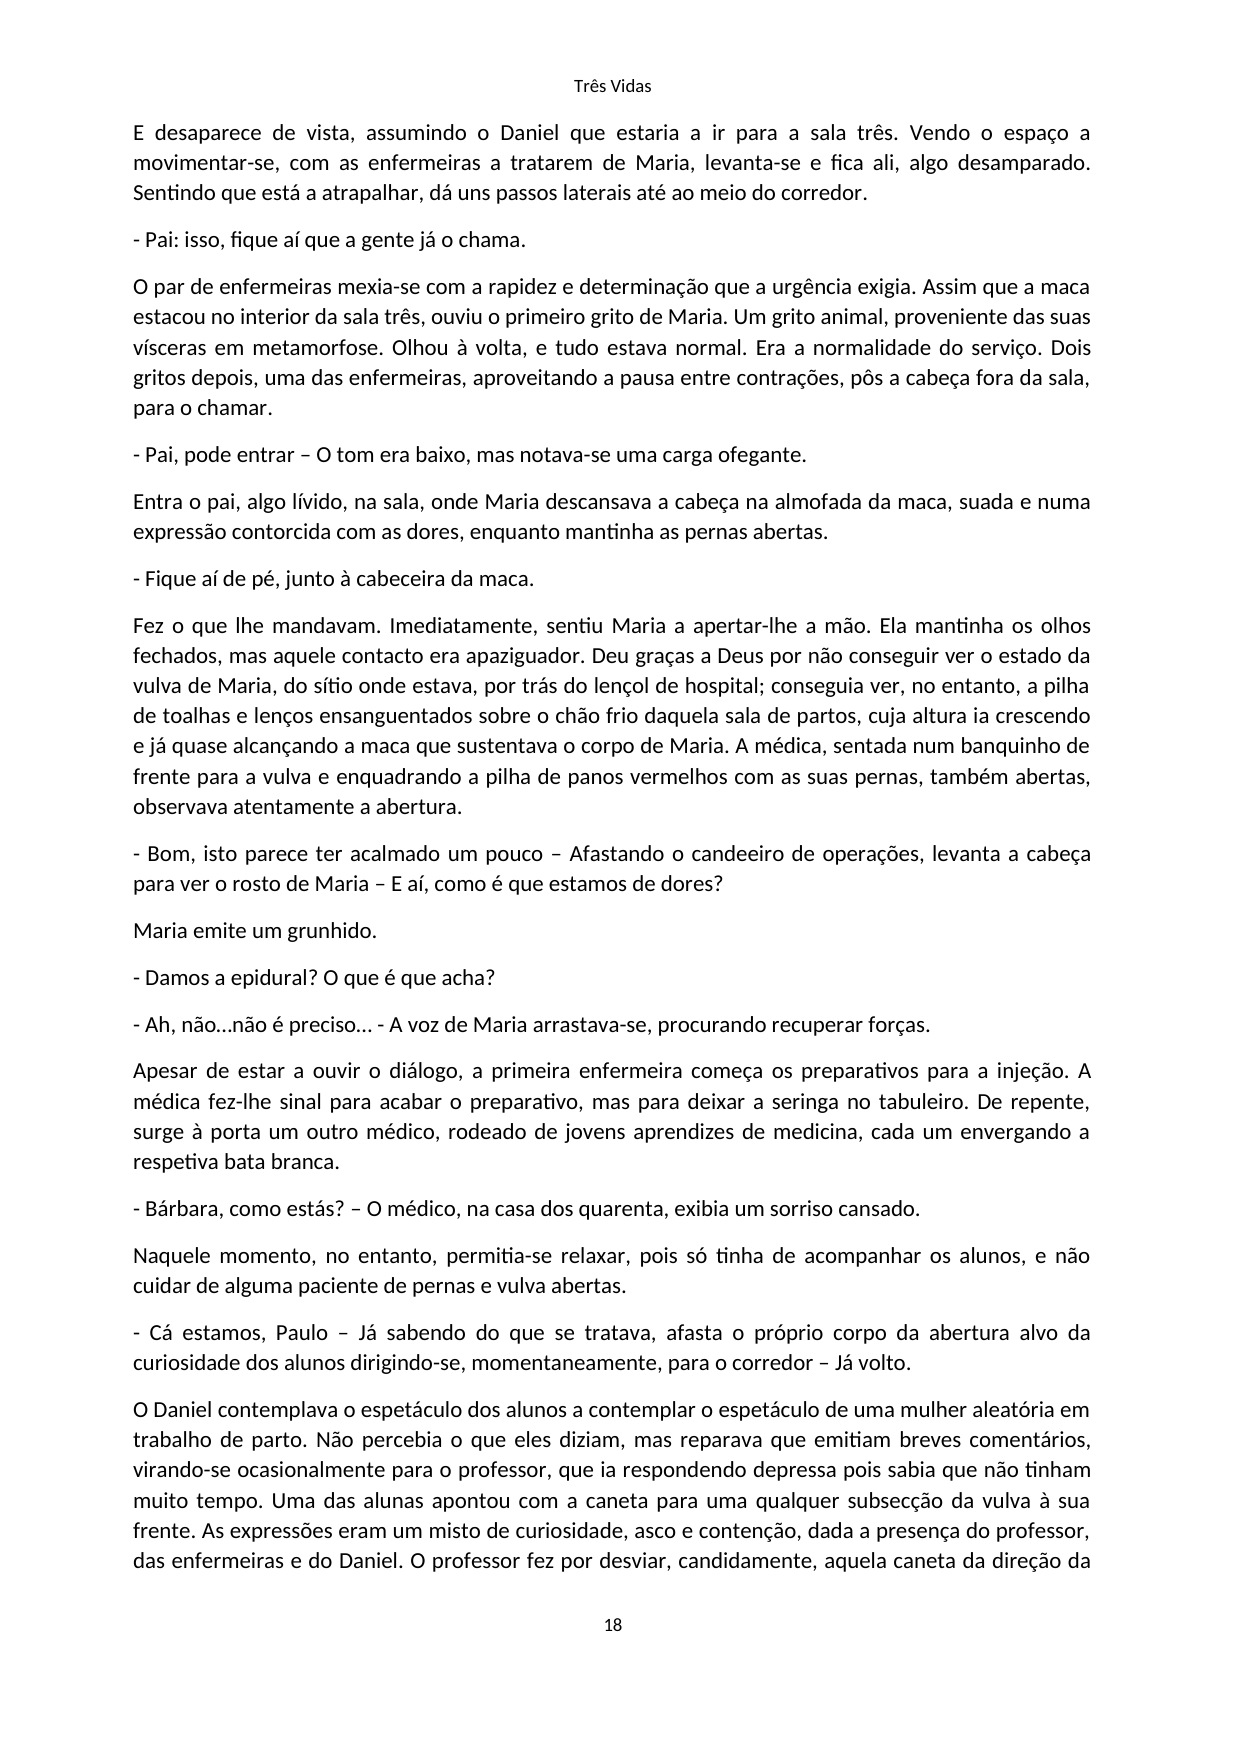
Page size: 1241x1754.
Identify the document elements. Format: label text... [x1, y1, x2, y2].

text - Damos a epidural? O que é que acha? [133, 963, 1093, 991]
text Naquele momento, no entanto, permitia-se relaxar, pois só tinha de acompanhar os alunos, e não cuidar de alguma paciente de pernas e vulva abertas. [133, 1241, 1093, 1299]
text - Bom, isto parece ter acalmado um pouco – Afastando o candeeiro de operações, levanta a cabeça para ver o rosto de Maria – E aí, como é que estamos de dores? [133, 839, 1093, 897]
text - Bárbara, como estás? – O médico, na casa dos quarenta, exibia um sorriso cansado. [133, 1194, 1093, 1222]
text Fez o que lhe mandavam. Imediatamente, sentiu Maria a apertar-lhe a mão. Ela mantinha os olhos fechados, mas aquele contacto era apaziguador. Deu graças a Deus por não conseguir ver o estado da vulva de Maria, do sítio onde estava, por trás do lençol de hospital; conseguia ver, no entanto, a pilha de toalhas e lenços ensanguentados sobre o chão frio daquela sala de partos, cuja altura ia crescendo e já quase alcançando a maca que sustentava o corpo de Maria. A médica, sentada num banquinho de frente para a vulva e enquadrando a pilha de panos vermelhos com as suas pernas, também abertas, observava atentamente a abertura. [133, 611, 1093, 820]
text - Ah, não…não é preciso… - A voz de Maria arrastava-se, procurando recuperar forças. [133, 1010, 1093, 1038]
text - Fique aí de pé, junto à cabeceira da maca. [133, 564, 1093, 592]
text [133, 1395, 1093, 1574]
text Maria emite um grunhido. [133, 916, 1093, 944]
text Apesar de estar a ouvir o diálogo, a primeira enfermeira começa os preparativos para a injeção. A médica fez-lhe sinal para acabar o preparativo, mas para deixar a seringa no tabuleiro. De repente, surge à porta um outro médico, rodeado de jovens aprendizes de medicina, cada um envergando a respetiva bata branca. [133, 1057, 1093, 1175]
text - Cá estamos, Paulo – Já sabendo do que se tratava, afasta o próprio corpo da abertura alvo da curiosidade dos alunos dirigindo-se, momentaneamente, para o corredor – Já volto. [133, 1318, 1093, 1376]
text O par de enfermeiras mexia-se com a rapidez e determinação que a urgência exigia. Assim que a maca estacou no interior da sala três, ouviu o primeiro grito de Maria. Um grito animal, proveniente das suas vísceras em metamorfose. Olhou à volta, e tudo estava normal. Era a normalidade do serviço. Dois gritos depois, uma das enfermeiras, aproveitando a pausa entre contrações, pôs a cabeça fora da sala, para o chamar. [133, 272, 1093, 421]
text Entra o pai, algo lívido, na sala, onde Maria descansava a cabeça na almofada da maca, suada e numa expressão contorcida com as dores, enquanto mantinha as pernas abertas. [133, 487, 1093, 545]
text - Pai, pode entrar – O tom era baixo, mas notava-se uma carga ofegante. [133, 440, 1093, 468]
text - Pai: isso, fique aí que a gente já o chama. [133, 225, 1093, 253]
text E desaparece de vista, assumindo o Daniel que estaria a ir para a sala três. Vendo o espaço a movimentar-se, com as enfermeiras a tratarem de Maria, levanta-se e fica ali, algo desamparado. Sentindo que está a atrapalhar, dá uns passos laterais até ao meio do corredor. [133, 118, 1093, 207]
